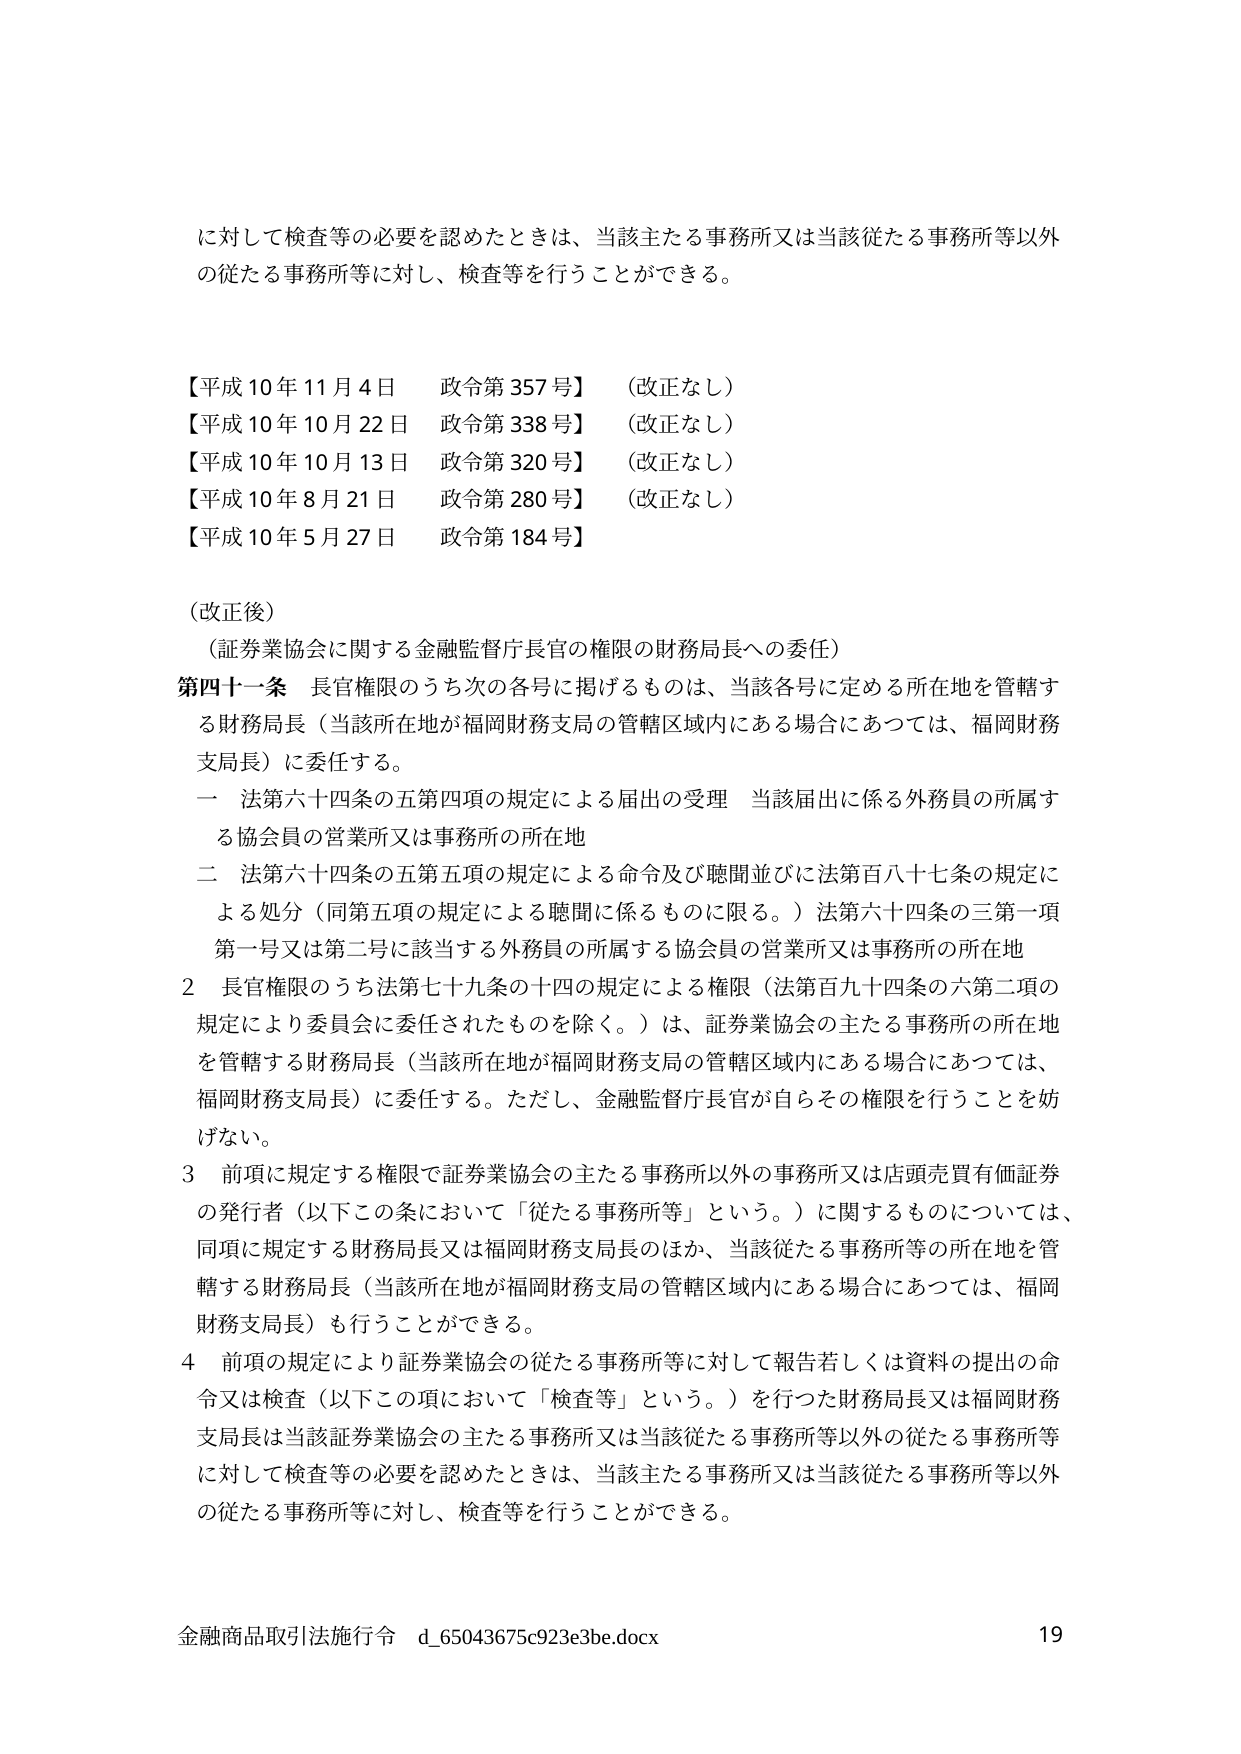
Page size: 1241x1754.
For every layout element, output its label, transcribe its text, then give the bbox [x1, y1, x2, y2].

text 一 法第六十四条の五第四項の規定による届出の受理 当該届出に係る外務員の所属する協会員の営業所又は事務所の所在地 [196, 779, 1063, 854]
text （証券業協会に関する金融監督庁長官の権限の財務局長への委任） [196, 629, 1063, 667]
text 【平成10年5月27日 政令第184号】 [177, 517, 1063, 554]
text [177, 217, 1063, 292]
text （改正後） [177, 592, 1063, 629]
text 【平成10年11月4日 政令第357号】 （改正なし） [177, 367, 1063, 404]
text 【平成10年10月13日 政令第320号】 （改正なし） [177, 442, 1063, 479]
text 【平成10年8月21日 政令第280号】 （改正なし） [177, 479, 1063, 517]
text 二 法第六十四条の五第五項の規定による命令及び聴聞並びに法第百八十七条の規定による処分（同第五項の規定による聴聞に係るものに限る。）法第六十四条の三第一項第一号又は第二号に該当する外務員の所属する協会員の営業所又は事務所の所在地 [196, 854, 1063, 967]
text ２ 長官権限のうち法第七十九条の十四の規定による権限（法第百九十四条の六第二項の規定により委員会に委任されたものを除く。）は、証券業協会の主たる事務所の所在地を管轄する財務局長（当該所在地が福岡財務支局の管轄区域内にある場合にあつては、福岡財務支局長）に委任する。ただし、金融監督庁長官が自らその権限を行うことを妨げない。 [177, 967, 1063, 1154]
text 【平成10年10月22日 政令第338号】 （改正なし） [177, 404, 1063, 442]
text 第四十一条 長官権限のうち次の各号に掲げるものは、当該各号に定める所在地を管轄する財務局長（当該所在地が福岡財務支局の管轄区域内にある場合にあつては、福岡財務支局長）に委任する。 [177, 667, 1063, 779]
text ３ 前項に規定する権限で証券業協会の主たる事務所以外の事務所又は店頭売買有価証券の発行者（以下この条において「従たる事務所等」という。）に関するものについては、同項に規定する財務局長又は福岡財務支局長のほか、当該従たる事務所等の所在地を管轄する財務局長（当該所在地が福岡財務支局の管轄区域内にある場合にあつては、福岡財務支局長）も行うことができる。 [177, 1154, 1063, 1342]
